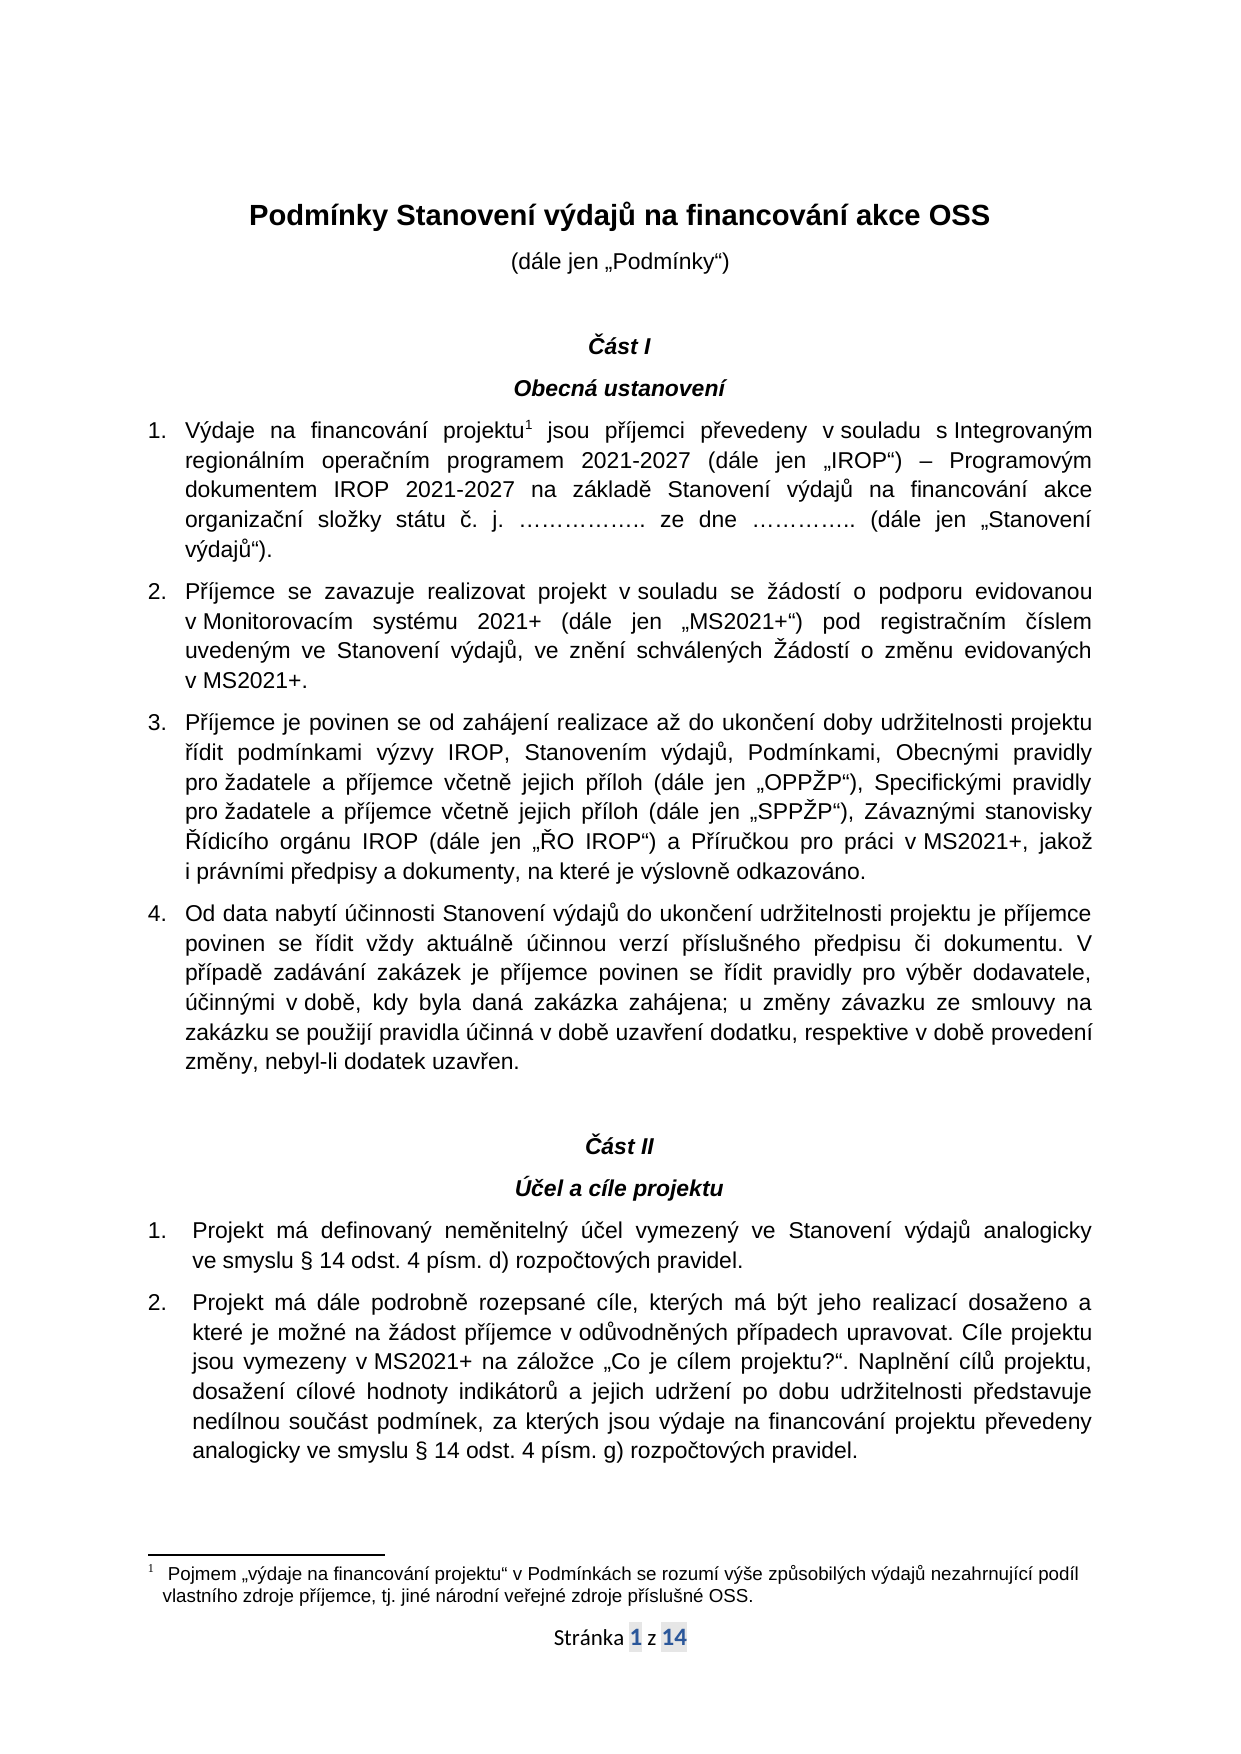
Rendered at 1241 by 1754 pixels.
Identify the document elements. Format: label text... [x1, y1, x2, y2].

list Výdaje na financování projektu jsou příjemci převedeny v souladu s Integrovaným regionálním operačním programem 2021-2027 (dále jen „IROP“) – Programovým dokumentem IROP 2021-2027 na základě Stanovení výdajů na financování akce organizační složky státu č. j. …………….. ze dne ………….. (dále jen „Stanovení výdajů“). [148, 417, 1093, 562]
subtitle Část II [148, 1133, 1093, 1159]
list Příjemce se zavazuje realizovat projekt v souladu se žádostí o podporu evidovanou v Monitorovacím systému 2021+ (dále jen „MS2021+“) pod registračním číslem uvedeným ve Stanovení výdajů, ve znění schválených Žádostí o změnu evidovaných v MS2021+. [148, 578, 1093, 693]
text Účel a cíle projektu [148, 1175, 1093, 1201]
text (dále jen „Podmínky“) [148, 248, 1093, 274]
subtitle Obecná ustanovení [148, 375, 1093, 401]
list Příjemce je povinen se od zahájení realizace až do ukončení doby udržitelnosti projektu řídit podmínkami výzvy IROP, Stanovením výdajů, Podmínkami, Obecnými pravidly pro žadatele a příjemce včetně jejich příloh (dále jen „OPPŽP“), Specifickými pravidly pro žadatele a příjemce včetně jejich příloh (dále jen „SPPŽP“), Závaznými stanovisky Řídicího orgánu IROP (dále jen „ŘO IROP“) a Příručkou pro práci v MS2021+, jakož i právními předpisy a dokumenty, na které je výslovně odkazováno. [148, 709, 1093, 884]
list Projekt má definovaný neměnitelný účel vymezený ve Stanovení výdajů analogicky ve smyslu § 14 odst. 4 písm. d) rozpočtových pravidel. [148, 1217, 1093, 1273]
list Projekt má dále podrobně rozepsané cíle, kterých má být jeho realizací dosaženo a které je možné na žádost příjemce v odůvodněných případech upravovat. Cíle projektu jsou vymezeny v MS2021+ na záložce „Co je cílem projektu?“. Naplnění cílů projektu, dosažení cílové hodnoty indikátorů a jejich udržení po dobu udržitelnosti představuje nedílnou součást podmínek, za kterých jsou výdaje na financování projektu převedeny analogicky ve smyslu § 14 odst. 4 písm. g) rozpočtových pravidel. [148, 1289, 1093, 1464]
list Od data nabytí účinnosti Stanovení výdajů do ukončení udržitelnosti projektu je příjemce povinen se řídit vždy aktuálně účinnou verzí příslušného předpisu či dokumentu. V případě zadávání zakázek je příjemce povinen se řídit pravidly pro výběr dodavatele, účinnými v době, kdy byla daná zakázka zahájena; u změny závazku ze smlouvy na zakázku se použijí pravidla účinná v době uzavření dodatku, respektive v době provedení změny, nebyl-li dodatek uzavřen. [148, 900, 1093, 1074]
subtitle Část I [148, 333, 1093, 359]
text Podmínky Stanovení výdajů na financování akce OSS [148, 198, 1093, 231]
